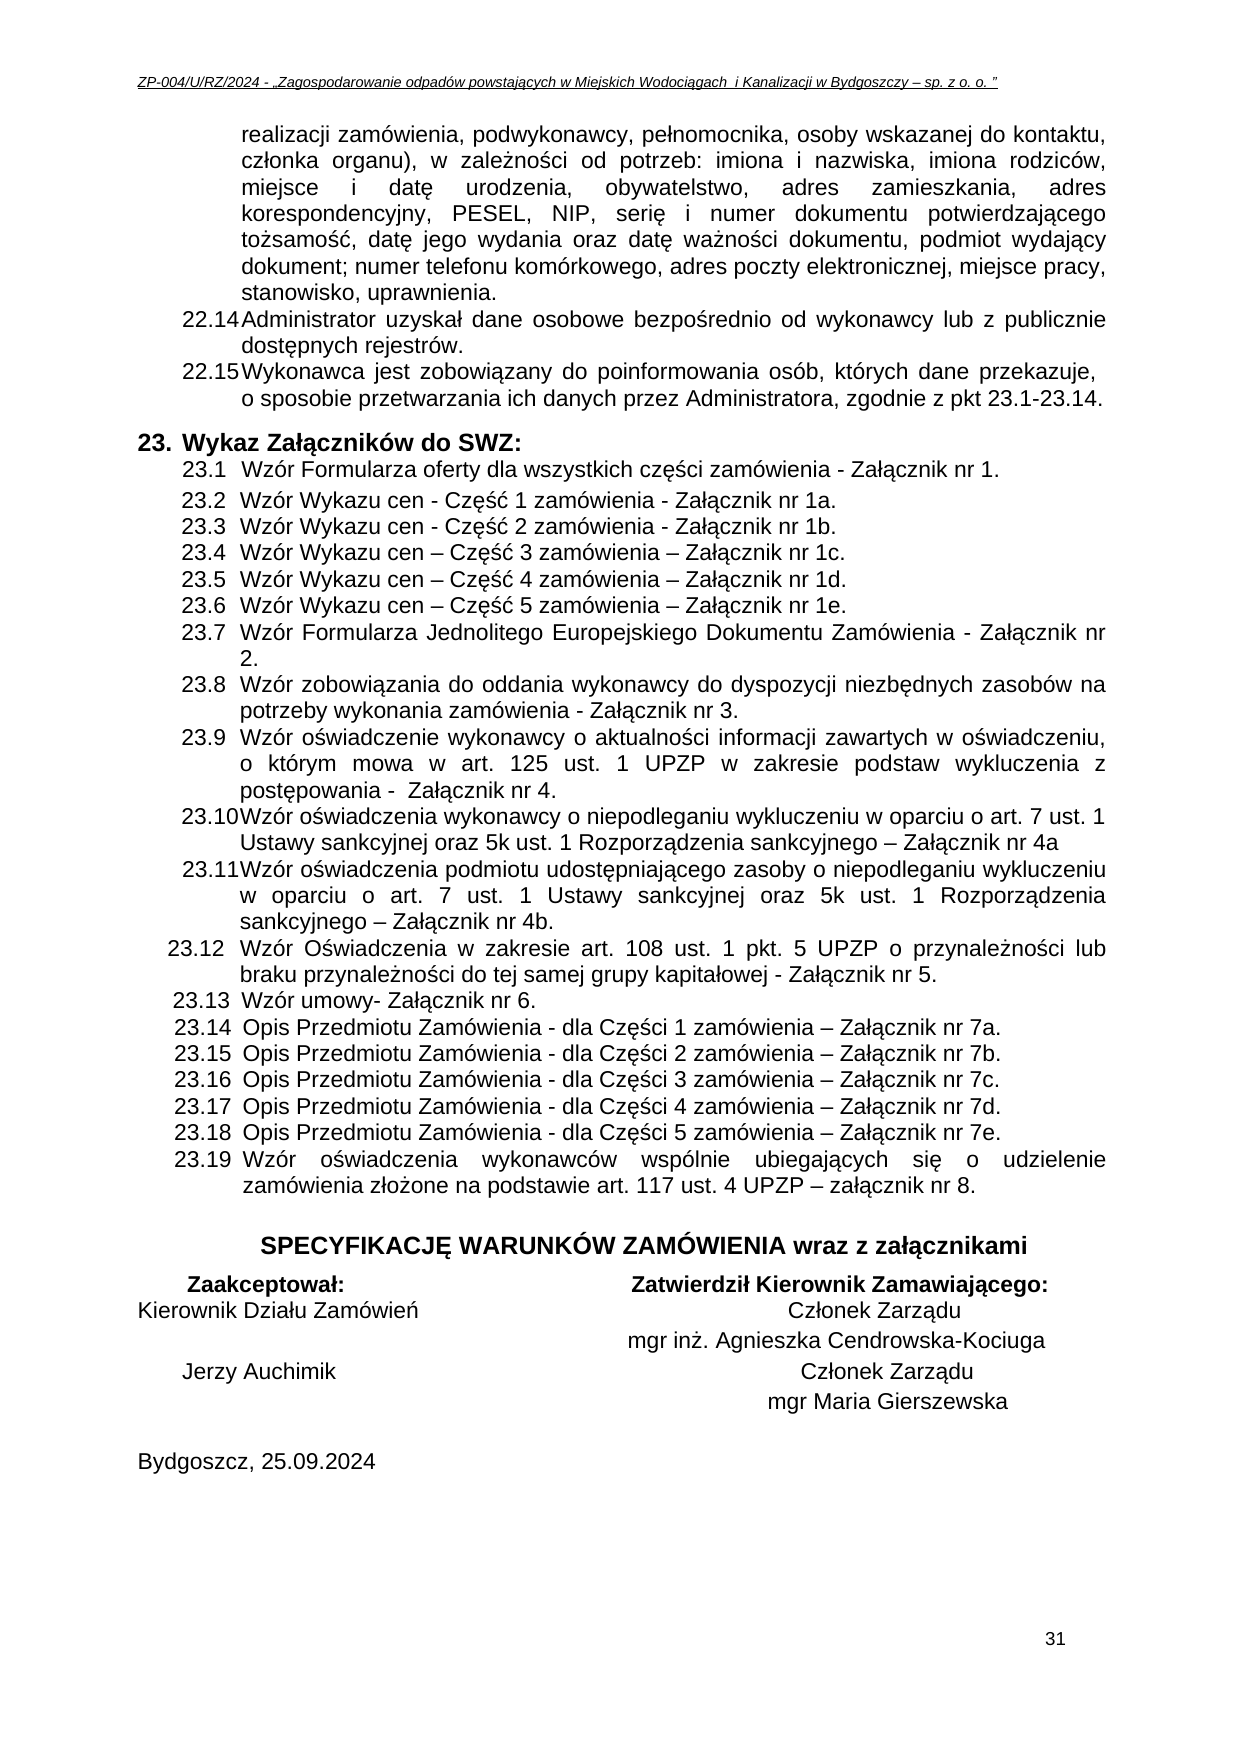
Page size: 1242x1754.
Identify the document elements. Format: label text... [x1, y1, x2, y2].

list Wzór umowy- Załącznik nr 6. [172, 987, 1107, 1014]
list Wzór Wykazu cen – Część 3 zamówienia – Załącznik nr 1c. [181, 539, 1107, 566]
text SPECYFIKACJĘ WARUNKÓW ZAMÓWIENIA wraz z załącznikami [182, 1231, 1107, 1259]
list Opis Przedmiotu Zamówienia - dla Części 4 zamówienia – Załącznik nr 7d. [174, 1093, 1107, 1119]
list Wykonawca jest zobowiązany do poinformowania osób, których dane przekazuje, o sposobie przetwarzania ich danych przez Administratora, zgodnie z pkt 23.1-23.14. [182, 358, 1107, 411]
list Wzór Oświadczenia w zakresie art. 108 ust. 1 pkt. 5 UPZP o przynależności lub braku przynależności do tej samej grupy kapitałowej - Załącznik nr 5. [167, 935, 1107, 987]
list Wzór oświadczenie wykonawcy o aktualności informacji zawartych w oświadczeniu, o którym mowa w art. 125 ust. 1 UPZP w zakresie podstaw wykluczenia z postępowania - Załącznik nr 4. [181, 724, 1107, 803]
list Wzór oświadczenia wykonawców wspólnie ubiegających się o udzielenie zamówienia złożone na podstawie art. 117 ust. 4 UPZP – załącznik nr 8. [174, 1146, 1107, 1198]
list Wzór oświadczenia wykonawcy o niepodleganiu wykluczeniu w oparciu o art. 7 ust. 1 Ustawy sankcyjnej oraz 5k ust. 1 Rozporządzenia sankcyjnego – Załącznik nr 4a [181, 803, 1107, 856]
list Wzór Wykazu cen – Część 4 zamówienia – Załącznik nr 1d. [181, 566, 1107, 592]
list Opis Przedmiotu Zamówienia - dla Części 1 zamówienia – Załącznik nr 7a. [174, 1014, 1107, 1040]
list Wzór Wykazu cen - Część 1 zamówienia - Załącznik nr 1a. [181, 487, 1107, 513]
list Opis Przedmiotu Zamówienia - dla Części 5 zamówienia – Załącznik nr 7e. [174, 1119, 1107, 1146]
list Wzór Formularza oferty dla wszystkich części zamówienia - Załącznik nr 1. [182, 456, 1107, 483]
list Administrator uzyskał dane osobowe bezpośrednio od wykonawcy lub z publicznie dostępnych rejestrów. [182, 306, 1107, 358]
list Opis Przedmiotu Zamówienia - dla Części 2 zamówienia – Załącznik nr 7b. [174, 1040, 1107, 1066]
text Zaakceptował: Zatwierdził Kierownik Zamawiającego: [93, 1272, 1098, 1297]
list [182, 121, 1107, 306]
list Wzór oświadczenia podmiotu udostępniającego zasoby o niepodleganiu wykluczeniu w oparciu o art. 7 ust. 1 Ustawy sankcyjnej oraz 5k ust. 1 Rozporządzenia sankcyjnego – Załącznik nr 4b. [182, 856, 1107, 935]
list Wzór Formularza Jednolitego Europejskiego Dokumentu Zamówienia - Załącznik nr 2. [181, 618, 1107, 671]
list Wzór zobowiązania do oddania wykonawcy do dyspozycji niezbędnych zasobów na potrzeby wykonania zamówienia - Załącznik nr 3. [181, 671, 1107, 724]
list Wykaz Załączników do SWZ: [137, 428, 1107, 456]
list Wzór Wykazu cen – Część 5 zamówienia – Załącznik nr 1e. [181, 592, 1107, 618]
text Kierownik Działu Zamówień Członek Zarządu [137, 1297, 1107, 1323]
list Opis Przedmiotu Zamówienia - dla Części 3 zamówienia – Załącznik nr 7c. [174, 1066, 1107, 1093]
text mgr inż. Agnieszka Cendrowska-Kociuga Jerzy Auchimik Członek Zarządu [137, 1327, 1107, 1384]
list Wzór Wykazu cen - Część 2 zamówienia - Załącznik nr 1b. [181, 513, 1107, 539]
text mgr Maria Gierszewska [137, 1388, 1107, 1414]
text Bydgoszcz, 25.09.2024 [137, 1448, 1107, 1474]
